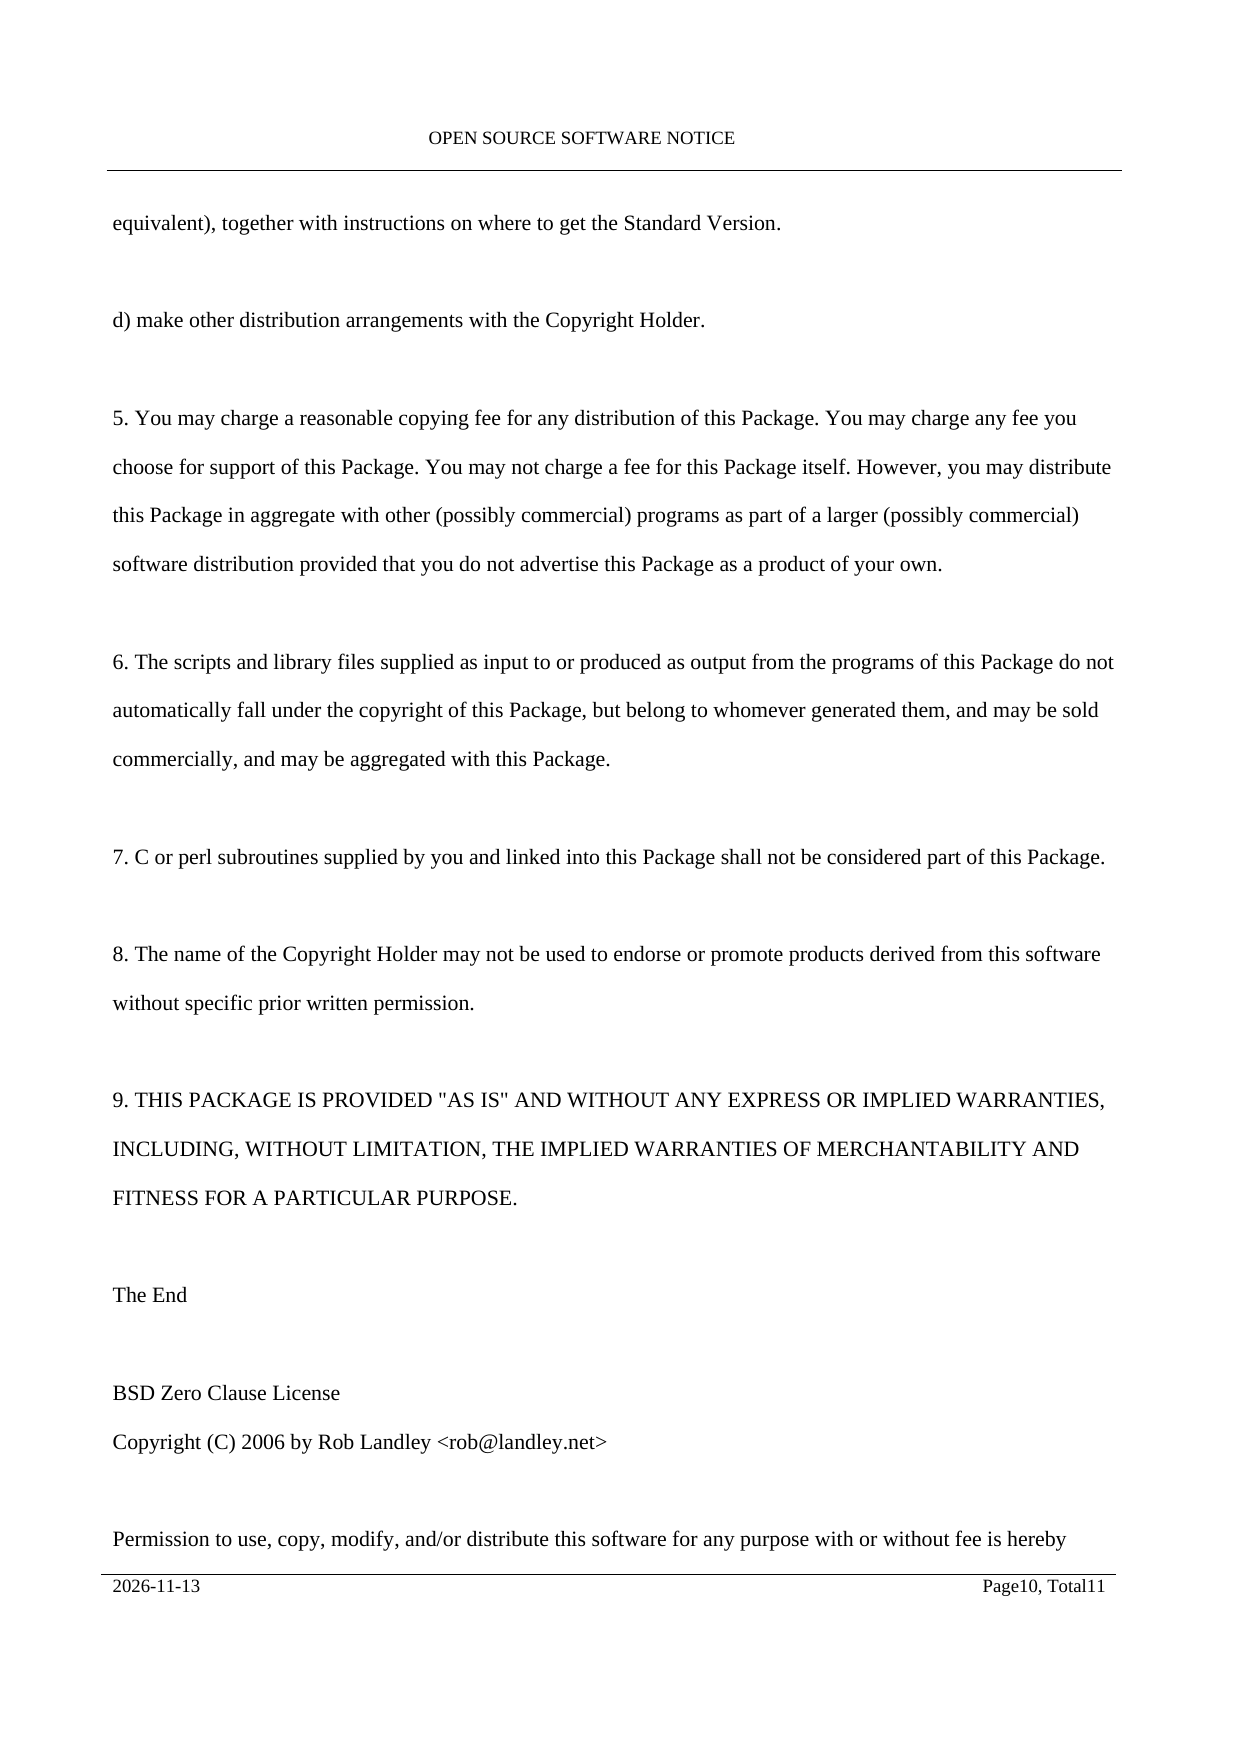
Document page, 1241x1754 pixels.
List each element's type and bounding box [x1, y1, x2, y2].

text [112, 206, 1128, 1555]
